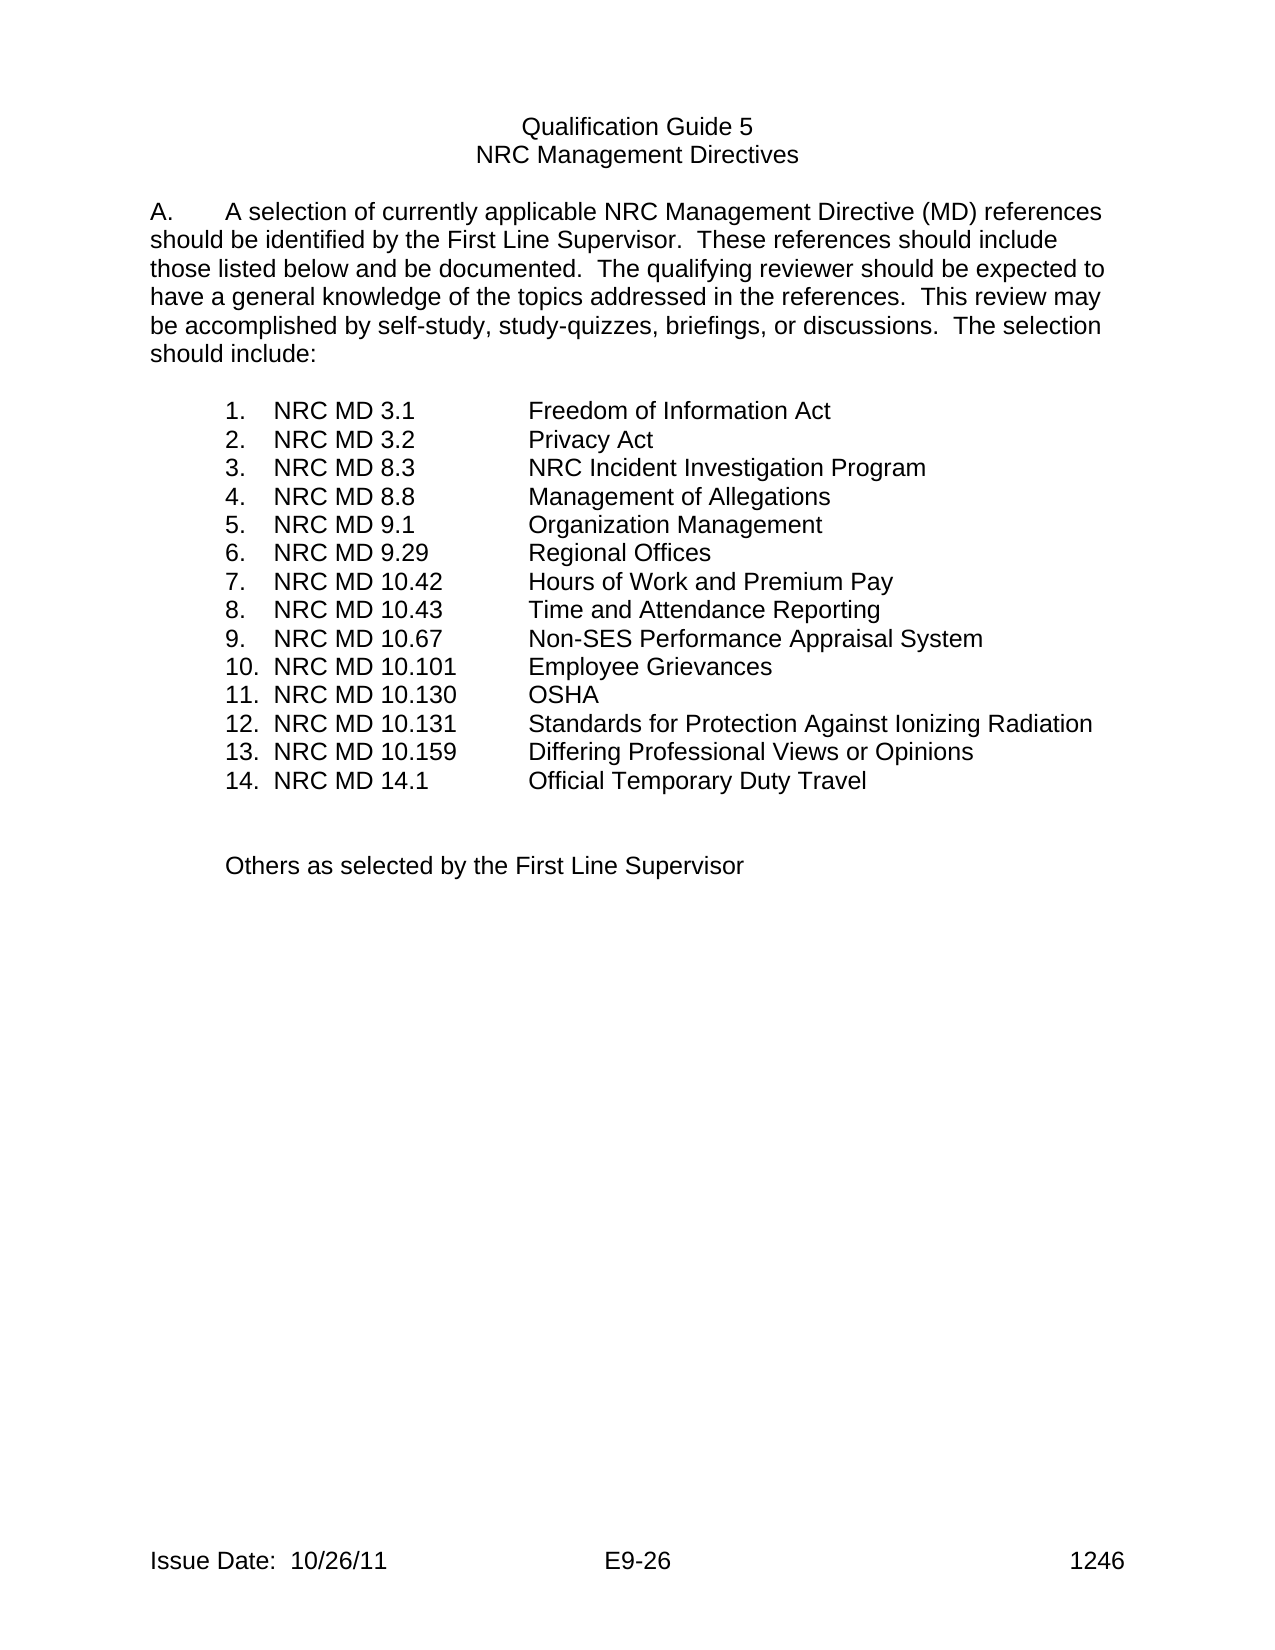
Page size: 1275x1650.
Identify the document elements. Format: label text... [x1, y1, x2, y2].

text NRC Management Directives [150, 141, 1125, 169]
text 11. NRC MD 10.130 OSHA [225, 681, 1125, 710]
text 2. NRC MD 3.2 Privacy Act [225, 425, 1125, 454]
text Qualification Guide 5 [150, 112, 1125, 141]
text 13. NRC MD 10.159 Differing Professional Views or Opinions [225, 738, 1125, 767]
text 8. NRC MD 10.43 Time and Attendance Reporting [225, 596, 1125, 624]
text Others as selected by the First Line Supervisor [150, 852, 1125, 880]
text 4. NRC MD 8.8 Management of Allegations [225, 482, 1125, 511]
text 14. NRC MD 14.1 Official Temporary Duty Travel [225, 767, 1125, 795]
text 5. NRC MD 9.1 Organization Management [225, 511, 1125, 539]
text 7. NRC MD 10.42 Hours of Work and Premium Pay [225, 567, 1125, 596]
text 9. NRC MD 10.67 Non-SES Performance Appraisal System [225, 624, 1125, 653]
text 3. NRC MD 8.3 NRC Incident Investigation Program [225, 454, 1125, 482]
text 1. NRC MD 3.1 Freedom of Information Act [225, 397, 1125, 425]
text 12. NRC MD 10.131 Standards for Protection Against Ionizing Radiation [225, 710, 1125, 738]
text 10. NRC MD 10.101 Employee Grievances [225, 653, 1125, 681]
list A selection of currently applicable NRC Management Directive (MD) references should be identified by the First Line Supervisor. These references should include those listed below and be documented. The qualifying reviewer should be expected to have a general knowledge of the topics addressed in the references. This review may be accomplished by self-study, study-quizzes, briefings, or discussions. The selection should include: [150, 198, 1125, 368]
text 6. NRC MD 9.29 Regional Offices [225, 539, 1125, 567]
